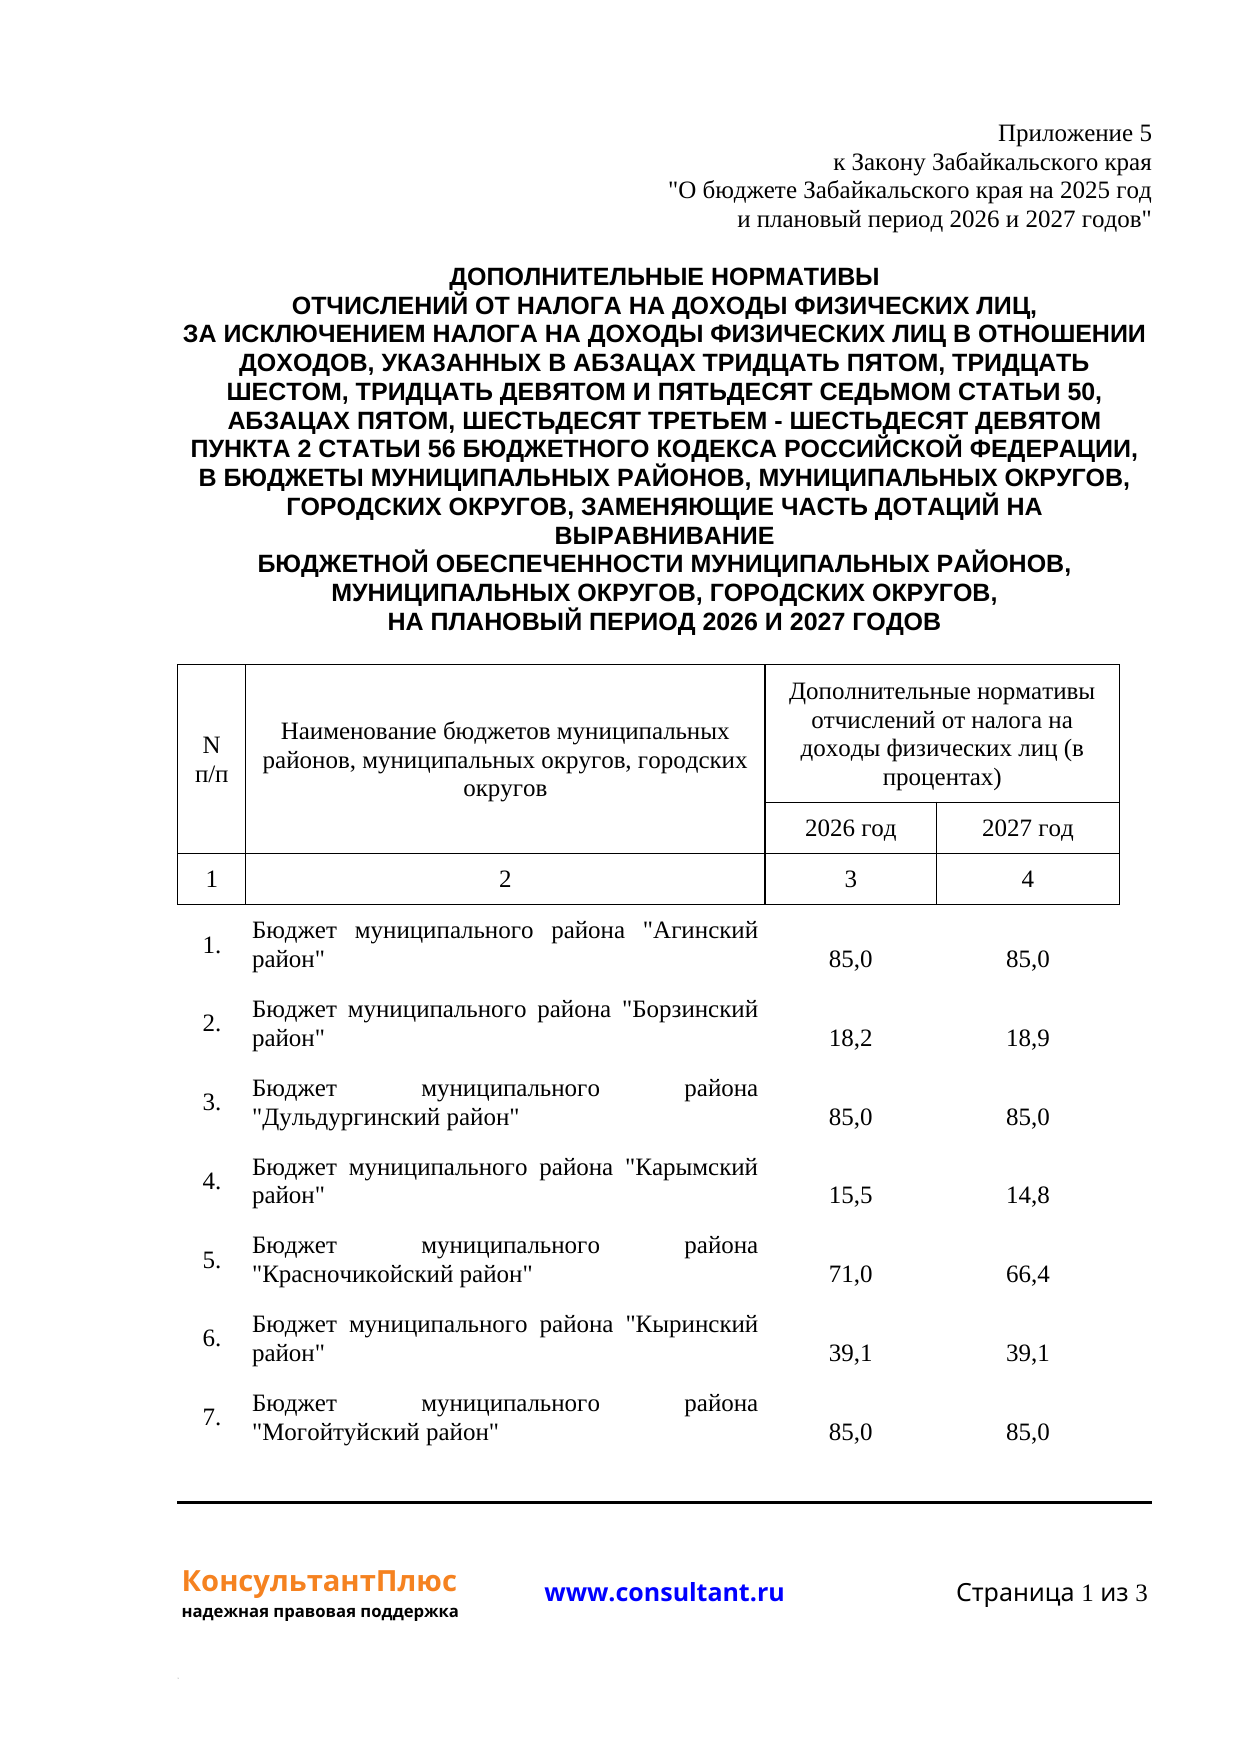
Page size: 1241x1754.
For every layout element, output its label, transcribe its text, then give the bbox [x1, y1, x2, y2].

title В БЮДЖЕТЫ МУНИЦИПАЛЬНЫХ РАЙОНОВ, МУНИЦИПАЛЬНЫХ ОКРУГОВ, [177, 463, 1152, 492]
table_cell 7. [178, 1377, 245, 1456]
table_cell 71,0 [765, 1220, 936, 1298]
table_cell 85,0 [936, 1377, 1119, 1456]
text и плановый период 2026 и 2027 годов" [177, 204, 1152, 233]
title МУНИЦИПАЛЬНЫХ ОКРУГОВ, ГОРОДСКИХ ОКРУГОВ, [177, 578, 1152, 607]
text к Закону Забайкальского края [177, 147, 1152, 176]
table_cell 85,0 [936, 1062, 1119, 1141]
table_cell 14,8 [936, 1141, 1119, 1220]
table_cell 3. [178, 1062, 245, 1141]
table_cell 85,0 [765, 905, 936, 983]
table_cell 85,0 [765, 1377, 936, 1456]
title ДОПОЛНИТЕЛЬНЫЕ НОРМАТИВЫ [177, 262, 1152, 291]
table_cell 2026 год [766, 803, 936, 853]
table_cell Бюджет муниципального района "Карымский район" [245, 1141, 765, 1220]
table_cell 85,0 [936, 905, 1119, 983]
table_cell 66,4 [936, 1220, 1119, 1298]
title ГОРОДСКИХ ОКРУГОВ, ЗАМЕНЯЮЩИЕ ЧАСТЬ ДОТАЦИЙ НА ВЫРАВНИВАНИЕ [177, 492, 1152, 549]
text "О бюджете Забайкальского края на 2025 год [177, 176, 1152, 204]
table_cell Бюджет муниципального района "Могойтуйский район" [245, 1377, 765, 1456]
table_cell 15,5 [765, 1141, 936, 1220]
table_cell 18,2 [765, 984, 936, 1062]
table_cell 39,1 [765, 1299, 936, 1377]
table_cell 1. [178, 905, 245, 983]
table_header Наименование бюджетов муниципальных районов, муниципальных округов, городских округов [246, 665, 764, 853]
table_cell Бюджет муниципального района "Красночикойский район" [245, 1220, 765, 1298]
title ШЕСТОМ, ТРИДЦАТЬ ДЕВЯТОМ И ПЯТЬДЕСЯТ СЕДЬМОМ СТАТЬИ 50, [177, 377, 1152, 406]
title БЮДЖЕТНОЙ ОБЕСПЕЧЕННОСТИ МУНИЦИПАЛЬНЫХ РАЙОНОВ, [177, 549, 1152, 578]
table_cell Бюджет муниципального района "Борзинский район" [245, 984, 765, 1062]
title ЗА ИСКЛЮЧЕНИЕМ НАЛОГА НА ДОХОДЫ ФИЗИЧЕСКИХ ЛИЦ В ОТНОШЕНИИ [177, 319, 1152, 348]
table_header N п/п [178, 665, 245, 853]
table_cell 4. [178, 1141, 245, 1220]
text Приложение 5 [177, 118, 1152, 147]
title ОТЧИСЛЕНИЙ ОТ НАЛОГА НА ДОХОДЫ ФИЗИЧЕСКИХ ЛИЦ, [177, 291, 1152, 319]
table_cell 85,0 [765, 1062, 936, 1141]
table_cell 6. [178, 1299, 245, 1377]
table_cell 5. [178, 1220, 245, 1298]
table_header Дополнительные нормативы отчислений от налога на доходы физических лиц (в процентах) [766, 665, 1119, 802]
title НА ПЛАНОВЫЙ ПЕРИОД 2026 И 2027 ГОДОВ [177, 607, 1152, 636]
table_cell 1 [178, 854, 245, 904]
table_cell 2027 год [937, 803, 1119, 853]
table_cell Бюджет муниципального района "Дульдургинский район" [245, 1062, 765, 1141]
table_cell 2 [246, 854, 764, 904]
table_cell 39,1 [936, 1299, 1119, 1377]
table_cell Бюджет муниципального района "Агинский район" [245, 905, 765, 983]
table_cell 4 [937, 854, 1119, 904]
table_cell 18,9 [936, 984, 1119, 1062]
table_cell 3 [766, 854, 936, 904]
table_cell 2. [178, 984, 245, 1062]
title ДОХОДОВ, УКАЗАННЫХ В АБЗАЦАХ ТРИДЦАТЬ ПЯТОМ, ТРИДЦАТЬ [177, 348, 1152, 377]
table_cell Бюджет муниципального района "Кыринский район" [245, 1299, 765, 1377]
title ПУНКТА 2 СТАТЬИ 56 БЮДЖЕТНОГО КОДЕКСА РОССИЙСКОЙ ФЕДЕРАЦИИ, [177, 434, 1152, 463]
title АБЗАЦАХ ПЯТОМ, ШЕСТЬДЕСЯТ ТРЕТЬЕМ - ШЕСТЬДЕСЯТ ДЕВЯТОМ [177, 406, 1152, 434]
